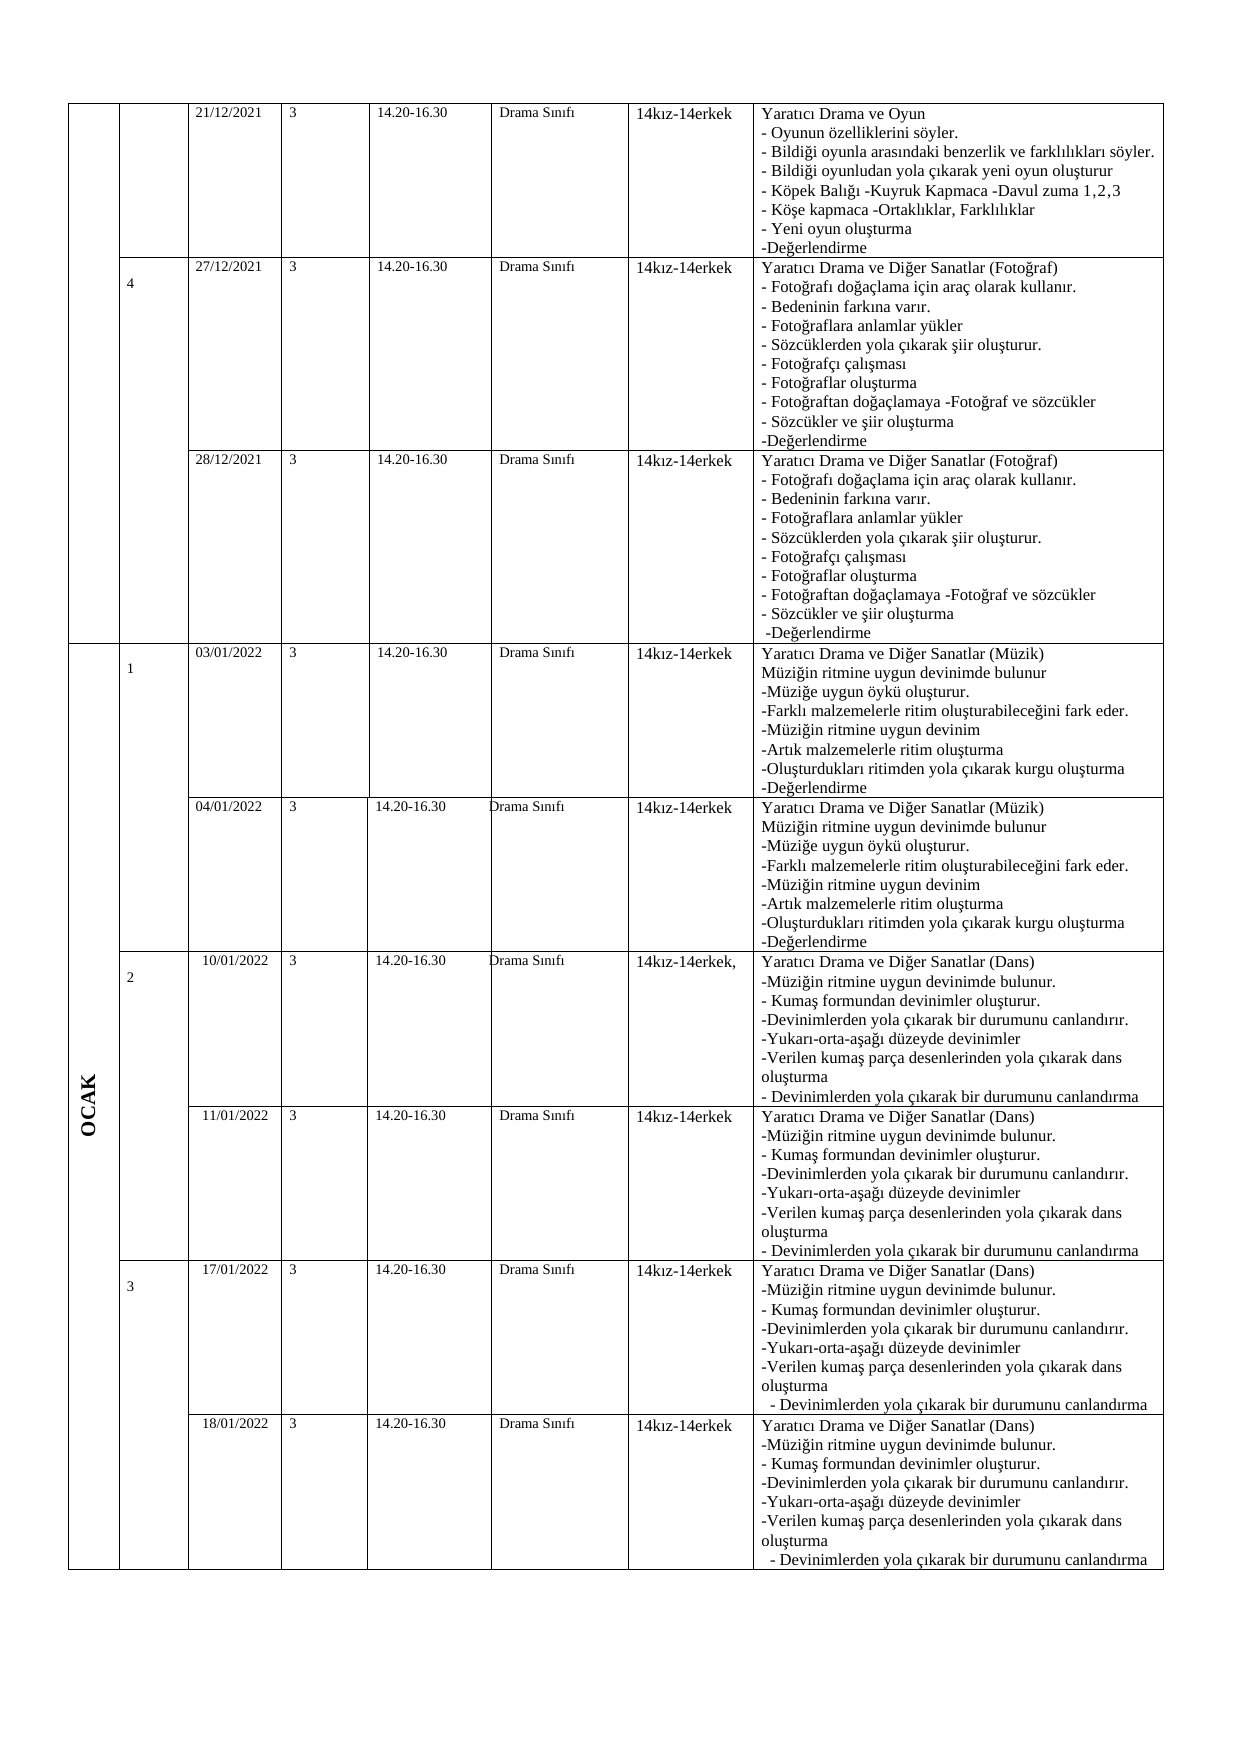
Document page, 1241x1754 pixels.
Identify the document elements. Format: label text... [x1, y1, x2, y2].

table_cell 3 [282, 644, 369, 797]
table_cell 10/01/2022 [189, 952, 281, 1106]
table_cell 3 [282, 451, 369, 642]
table_cell 14kız-14erkek [629, 644, 753, 797]
table_cell 14.20-16.30 [370, 644, 491, 797]
table_cell 3 [120, 104, 188, 257]
table_cell 14kız-14erkek [629, 451, 753, 642]
table_cell 14.20-16.30 [368, 952, 491, 1106]
table_cell 14.20-16.30 [368, 798, 491, 951]
table_cell Yaratıcı Drama ve Diğer Sanatlar (Fotoğraf) - Fotoğrafı doğaçlama için araç olarak kullanır. - Bedeninin farkına varır. - Fotoğraflara anlamlar yükler - Sözcüklerden yola çıkarak şiir oluşturur. - Fotoğrafçı çalışması - Fotoğraflar oluşturma - Fotoğraftan doğaçlamaya -Fotoğraf ve sözcükler - Sözcükler ve şiir oluşturma -Değerlendirme [754, 258, 1163, 450]
table_cell 27/12/2021 [189, 258, 281, 450]
table_cell Drama Sınıfı [492, 451, 628, 642]
table_cell Drama Sınıfı [492, 1107, 628, 1260]
table_cell 3 [282, 258, 369, 450]
table_cell 14.20-16.30 [368, 1415, 491, 1569]
table_cell Drama Sınıfı [492, 1415, 628, 1569]
table_cell 14kız-14erkek [629, 104, 753, 257]
table_cell 14.20-16.30 [370, 104, 491, 257]
table_cell 3 [282, 1107, 367, 1260]
table_cell 1 [120, 644, 188, 951]
table_cell 14kız-14erkek [629, 258, 753, 450]
table_cell Yaratıcı Drama ve Diğer Sanatlar (Dans) -Müziğin ritmine uygun devinimde bulunur. - Kumaş formundan devinimler oluşturur. -Devinimlerden yola çıkarak bir durumunu canlandırır. -Yukarı-orta-aşağı düzeyde devinimler -Verilen kumaş parça desenlerinden yola çıkarak dans oluşturma - Devinimlerden yola çıkarak bir durumunu canlandırma [754, 1261, 1163, 1414]
table_cell Yaratıcı Drama ve Diğer Sanatlar (Fotoğraf) - Fotoğrafı doğaçlama için araç olarak kullanır. - Bedeninin farkına varır. - Fotoğraflara anlamlar yükler - Sözcüklerden yola çıkarak şiir oluşturur. - Fotoğrafçı çalışması - Fotoğraflar oluşturma - Fotoğraftan doğaçlamaya -Fotoğraf ve sözcükler - Sözcükler ve şiir oluşturma -Değerlendirme [754, 451, 1163, 642]
table_cell 3 [282, 1261, 367, 1414]
table_cell Yaratıcı Drama ve Diğer Sanatlar (Müzik) Müziğin ritmine uygun devinimde bulunur -Müziğe uygun öykü oluşturur. -Farklı malzemelerle ritim oluşturabileceğini fark eder. -Müziğin ritmine uygun devinim -Artık malzemelerle ritim oluşturma -Oluşturdukları ritimden yola çıkarak kurgu oluşturma -Değerlendirme [754, 644, 1163, 797]
table_cell Drama Sınıfı [492, 952, 628, 1106]
table_cell 3 [120, 1261, 188, 1569]
table_cell Drama Sınıfı [492, 798, 628, 951]
table_cell 17/01/2022 [189, 1261, 281, 1414]
table_cell Yaratıcı Drama ve Diğer Sanatlar (Dans) -Müziğin ritmine uygun devinimde bulunur. - Kumaş formundan devinimler oluşturur. -Devinimlerden yola çıkarak bir durumunu canlandırır. -Yukarı-orta-aşağı düzeyde devinimler -Verilen kumaş parça desenlerinden yola çıkarak dans oluşturma - Devinimlerden yola çıkarak bir durumunu canlandırma [754, 1415, 1163, 1569]
table_cell Yaratıcı Drama ve Diğer Sanatlar (Müzik) Müziğin ritmine uygun devinimde bulunur -Müziğe uygun öykü oluşturur. -Farklı malzemelerle ritim oluşturabileceğini fark eder. -Müziğin ritmine uygun devinim -Artık malzemelerle ritim oluşturma -Oluşturdukları ritimden yola çıkarak kurgu oluşturma -Değerlendirme [754, 798, 1163, 951]
table_cell Drama Sınıfı [492, 644, 628, 797]
table_cell 04/01/2022 [189, 798, 281, 951]
table_cell 2 [120, 952, 188, 1260]
table_cell 3 [282, 1415, 367, 1569]
table_cell 14kız-14erkek [629, 1261, 753, 1414]
table_cell Yaratıcı Drama ve Diğer Sanatlar (Dans) -Müziğin ritmine uygun devinimde bulunur. - Kumaş formundan devinimler oluşturur. -Devinimlerden yola çıkarak bir durumunu canlandırır. -Yukarı-orta-aşağı düzeyde devinimler -Verilen kumaş parça desenlerinden yola çıkarak dans oluşturma - Devinimlerden yola çıkarak bir durumunu canlandırma [754, 1107, 1163, 1260]
table_cell 4 [120, 258, 188, 642]
table_cell 14kız-14erkek [629, 1415, 753, 1569]
table_cell Yaratıcı Drama ve Diğer Sanatlar (Dans) -Müziğin ritmine uygun devinimde bulunur. - Kumaş formundan devinimler oluşturur. -Devinimlerden yola çıkarak bir durumunu canlandırır. -Yukarı-orta-aşağı düzeyde devinimler -Verilen kumaş parça desenlerinden yola çıkarak dans oluşturma - Devinimlerden yola çıkarak bir durumunu canlandırma [754, 952, 1163, 1106]
table_cell 03/01/2022 [189, 644, 281, 797]
table_cell 21/12/2021 [189, 104, 281, 257]
table_cell 18/01/2022 [189, 1415, 281, 1569]
table_cell 14.20-16.30 [370, 258, 491, 450]
table_cell 3 [282, 798, 367, 951]
table_cell 14kız-14erkek, [629, 952, 753, 1106]
table_cell 3 [282, 952, 367, 1106]
table_cell 11/01/2022 [189, 1107, 281, 1260]
table_cell Drama Sınıfı [492, 258, 628, 450]
table_cell 3 [282, 104, 369, 257]
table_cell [754, 104, 1163, 257]
table_cell 14.20-16.30 [368, 1107, 491, 1260]
table_cell OCAK [69, 644, 119, 1569]
table_cell 14.20-16.30 [368, 1261, 491, 1414]
table_cell Drama Sınıfı [492, 1261, 628, 1414]
table_cell 28/12/2021 [189, 451, 281, 642]
table_cell 14kız-14erkek [629, 798, 753, 951]
table_cell Drama Sınıfı [492, 104, 628, 257]
table_cell 14.20-16.30 [370, 451, 491, 642]
table_cell 14kız-14erkek [629, 1107, 753, 1260]
